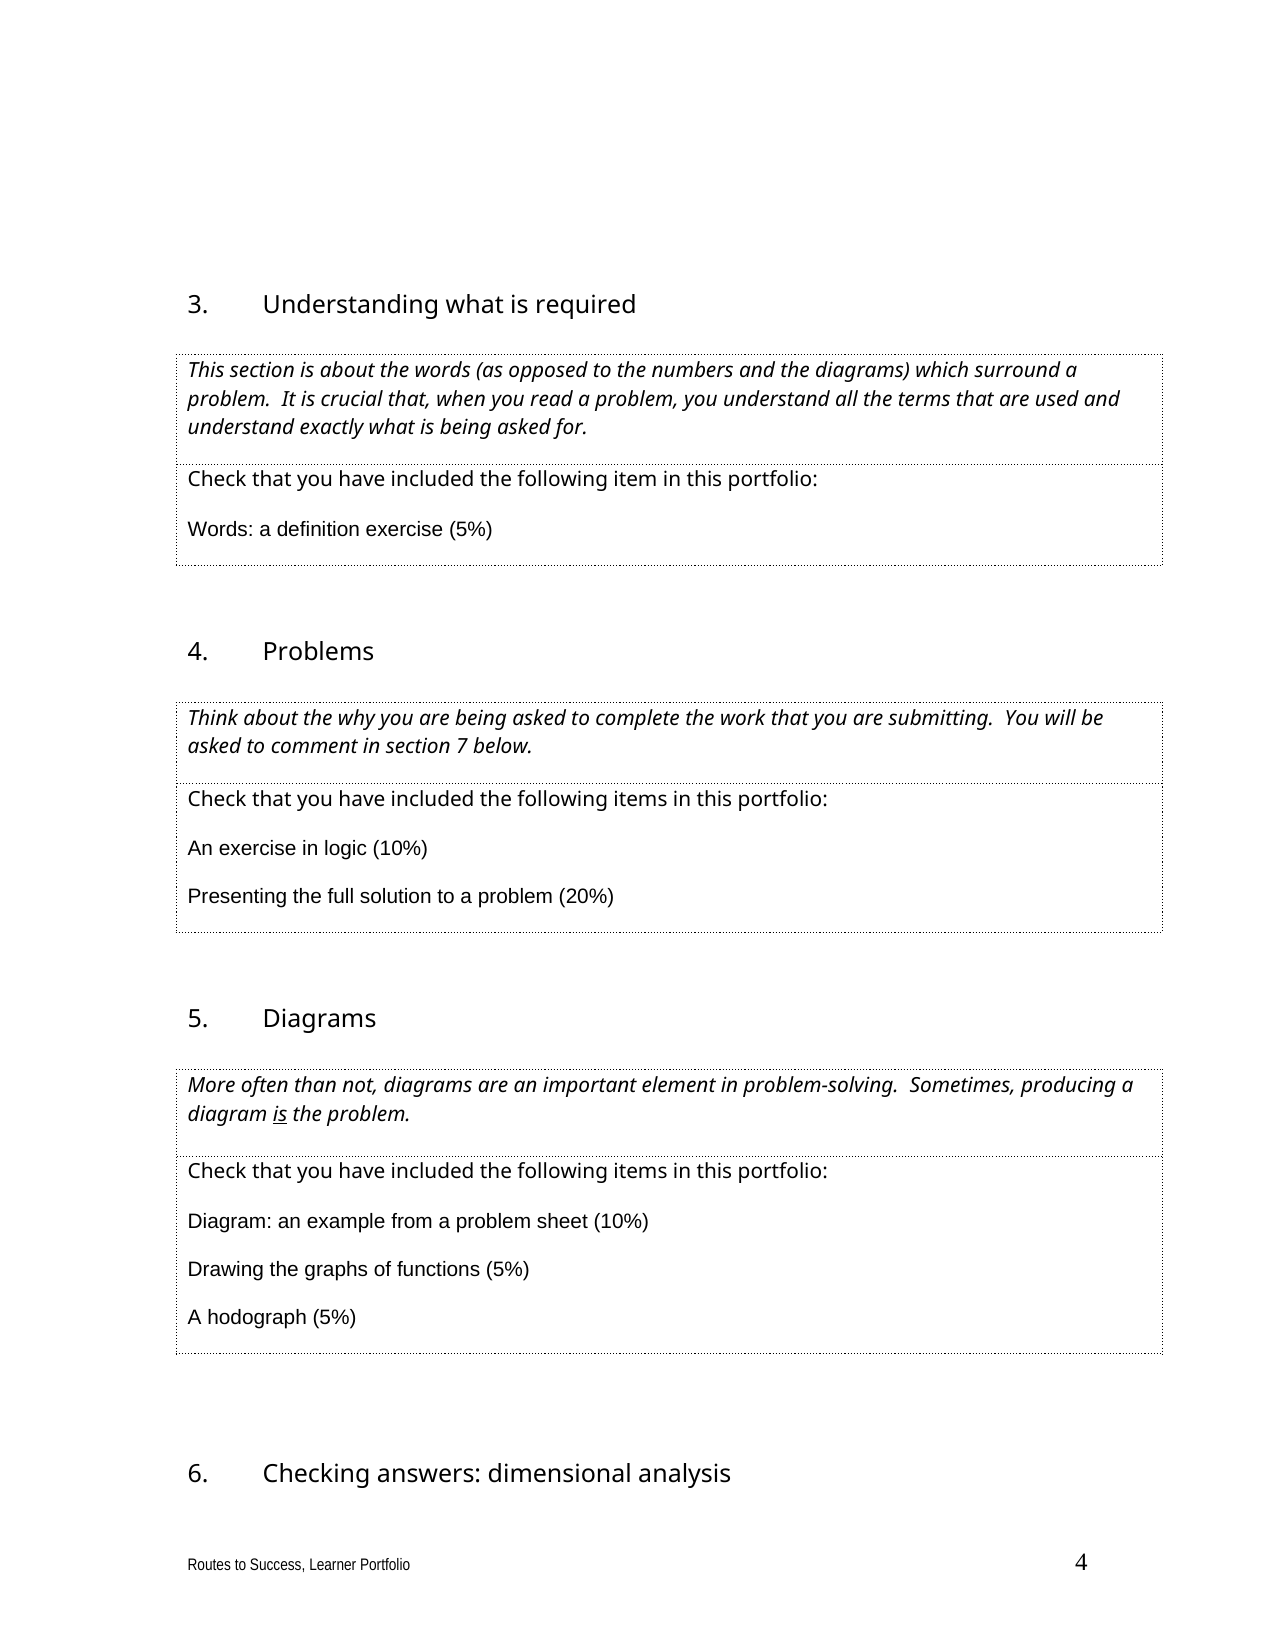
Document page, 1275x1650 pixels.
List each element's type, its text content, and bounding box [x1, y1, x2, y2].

table_cell Check that you have included the following item in this portfolio: Words: a definition exercise (5%) [176, 464, 1162, 565]
text 4. Problems [187, 634, 1087, 668]
text 3. Understanding what is required [187, 286, 1087, 320]
table_cell Check that you have included the following items in this portfolio: An exercise in logic (10%) Presenting the full solution to a problem (20%) [176, 783, 1162, 932]
table_header This section is about the words (as opposed to the numbers and the diagrams) which surround a problem. It is crucial that, when you read a problem, you understand all the terms that are used and understand exactly what is being asked for. [176, 354, 1162, 463]
table_header More often than not, diagrams are an important element in problem-solving. Sometimes, producing a diagram is the problem. [176, 1069, 1162, 1156]
text 6. Checking answers: dimensional analysis [187, 1456, 1087, 1490]
table_header Think about the why you are being asked to complete the work that you are submitting. You will be asked to comment in section 7 below. [176, 702, 1162, 783]
table_cell Check that you have included the following items in this portfolio: Diagram: an example from a problem sheet (10%) Drawing the graphs of functions (5%) A hodograph (5%) [176, 1156, 1162, 1353]
text 5. Diagrams [187, 1001, 1087, 1035]
